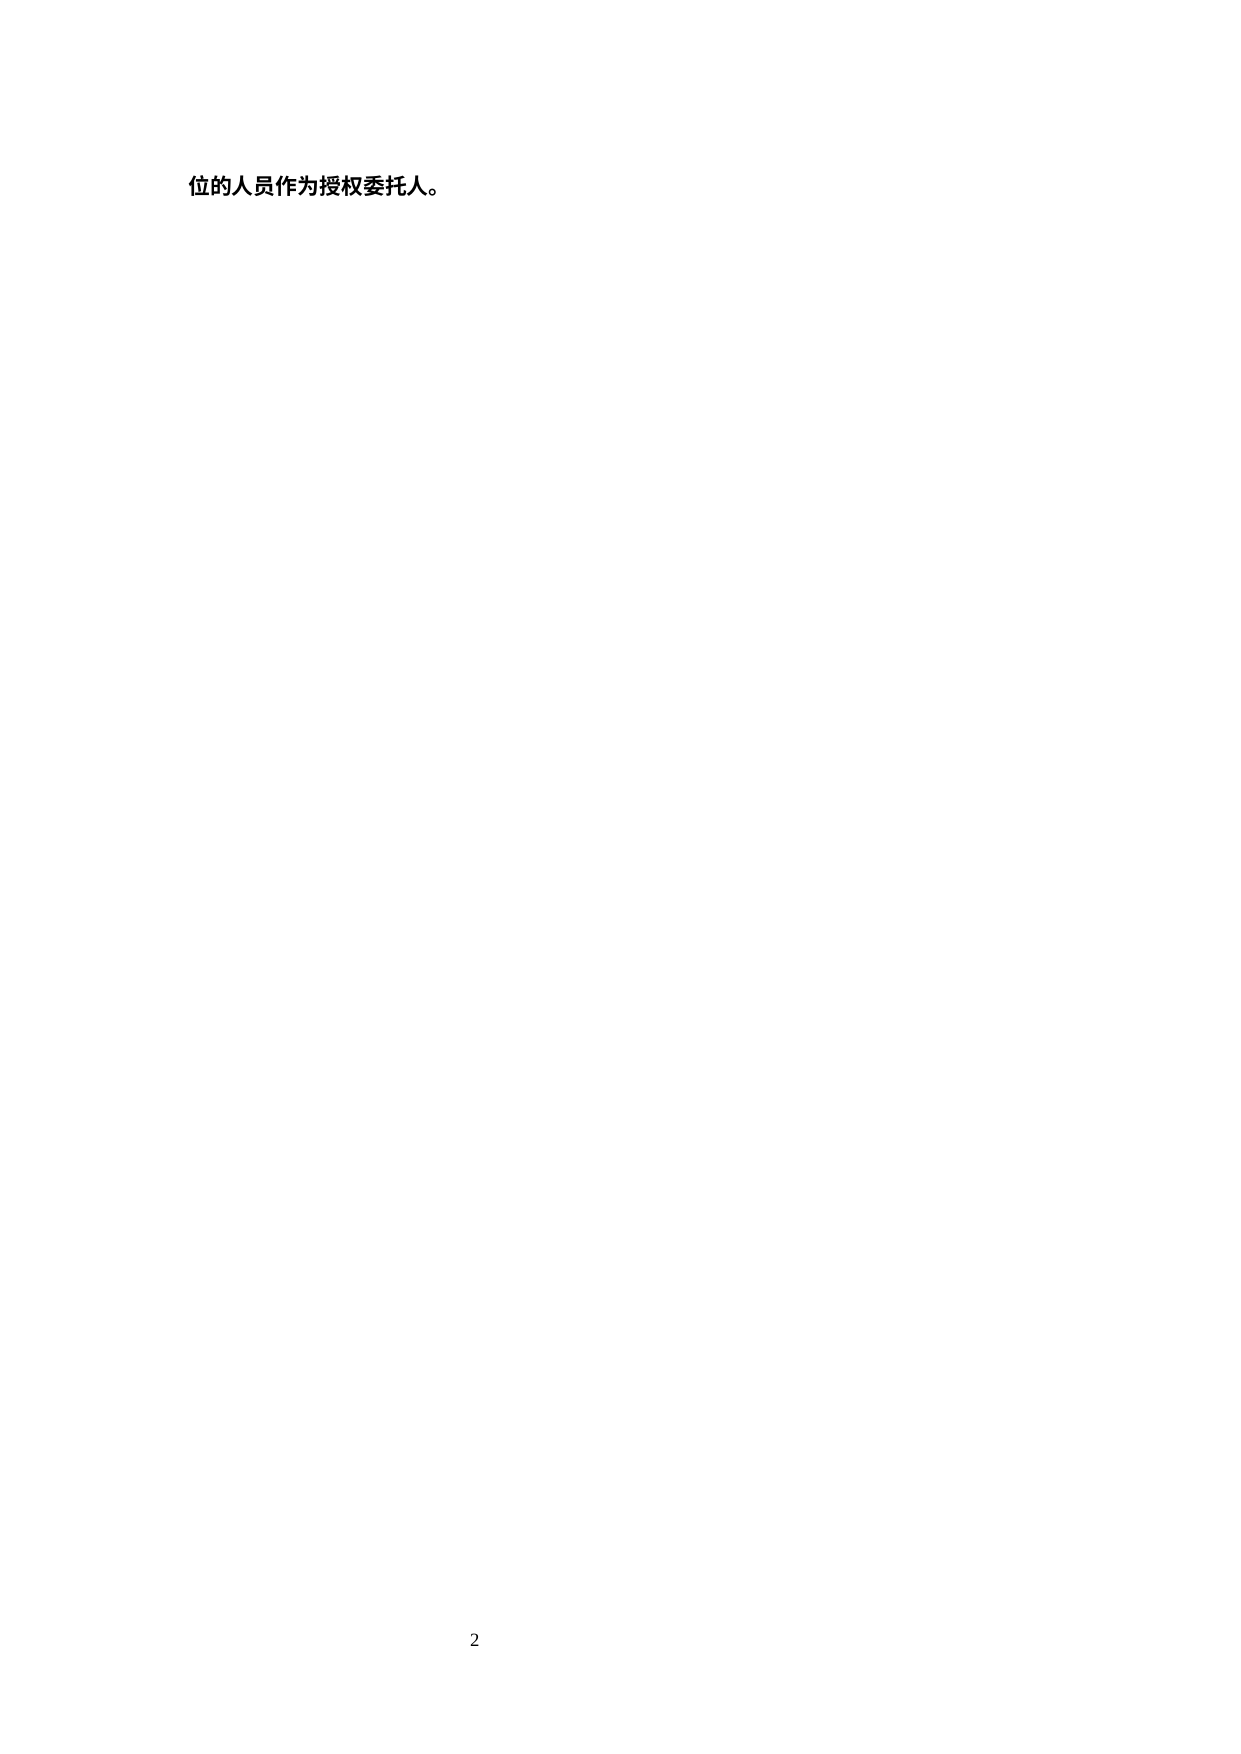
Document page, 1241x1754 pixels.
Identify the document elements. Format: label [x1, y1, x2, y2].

text [188, 162, 1052, 202]
